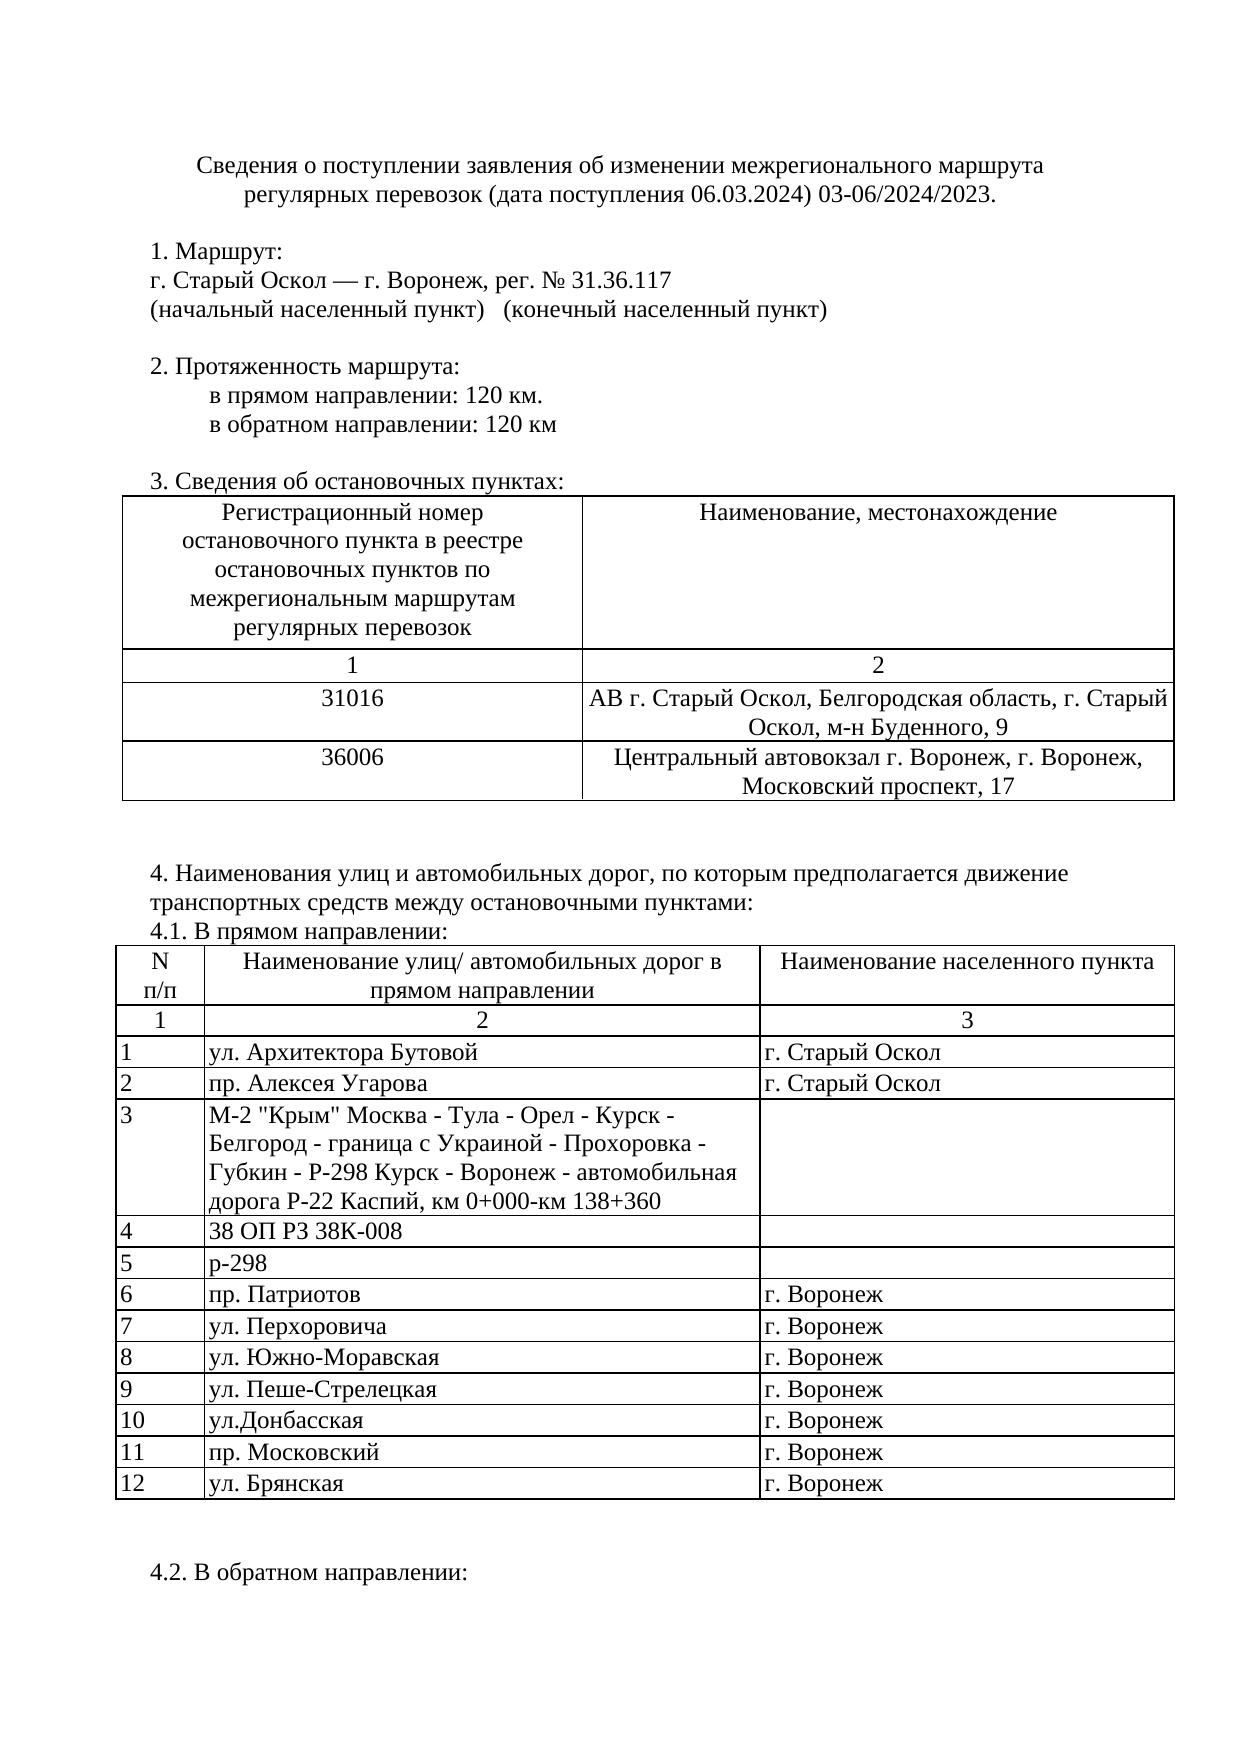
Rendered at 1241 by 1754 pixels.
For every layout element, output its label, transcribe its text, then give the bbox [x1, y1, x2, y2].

table_cell [761, 1248, 1174, 1278]
table_cell 1 [117, 1006, 204, 1035]
text 4.1. В прямом направлении: [150, 916, 1090, 945]
table_cell 1 [117, 1037, 204, 1067]
table_cell пр. Алексея Угарова [205, 1068, 759, 1098]
table_cell 2 [205, 1006, 759, 1035]
table_cell Центральный автовокзал г. Воронеж, г. Воронеж, Московский проспект, 17 [583, 742, 1173, 799]
table_cell [761, 1216, 1174, 1246]
table_header Наименование населенного пункта [761, 946, 1174, 1004]
table_cell ул. Архитектора Бутовой [205, 1037, 759, 1067]
table_cell 31016 [123, 683, 582, 740]
table_cell 2 [117, 1068, 204, 1098]
table_cell пр. Патриотов [205, 1279, 759, 1309]
table_cell 2 [583, 650, 1173, 681]
table_header N п/п [117, 946, 204, 1004]
text в прямом направлении: 120 км. [150, 380, 1090, 409]
table_cell г. Старый Оскол [761, 1037, 1174, 1067]
text 4. Наименования улиц и автомобильных дорог, по которым предполагается движение транспортных средств между остановочными пунктами: [150, 858, 1090, 916]
table_cell 7 [117, 1311, 204, 1341]
table_cell г. Воронеж [761, 1468, 1174, 1498]
table_cell 9 [117, 1374, 204, 1403]
table_cell ул. Пеше-Стрелецкая [205, 1374, 759, 1403]
table_cell г. Воронеж [761, 1437, 1174, 1466]
text 1. Маршрут: [150, 236, 1090, 265]
table_cell 36006 [123, 742, 582, 799]
table_cell 1 [123, 650, 582, 681]
table_header Регистрационный номер остановочного пункта в реестре остановочных пунктов по межрегиональным маршрутам регулярных перевозок [123, 497, 582, 648]
table_cell г. Воронеж [761, 1374, 1174, 1403]
table_cell г. Воронеж [761, 1311, 1174, 1341]
table_cell [761, 1100, 1174, 1215]
text Сведения о поступлении заявления об изменении межрегионального маршрута регулярных перевозок (дата поступления 06.03.2024) 03-06/2024/2023. [150, 150, 1090, 207]
table_cell ул. Южно-Моравская [205, 1342, 759, 1372]
table_header Наименование, местонахождение [583, 497, 1173, 648]
table_cell г. Воронеж [761, 1342, 1174, 1372]
table_cell М-2 "Крым" Москва - Тула - Орел - Курск - Белгород - граница с Украиной - Прохоровка - Губкин - Р-298 Курск - Воронеж - автомобильная дорога Р-22 Каспий, км 0+000-км 138+360 [205, 1100, 759, 1215]
table_cell 4 [117, 1216, 204, 1246]
text 3. Сведения об остановочных пунктах: [150, 466, 1090, 495]
table_cell 38 ОП РЗ 38К-008 [205, 1216, 759, 1246]
text (начальный населенный пункт) (конечный населенный пункт) [150, 294, 1090, 322]
table_cell 10 [117, 1405, 204, 1435]
text 2. Протяженность маршрута: [150, 351, 1090, 380]
table_cell ул. Брянская [205, 1468, 759, 1498]
text г. Старый Оскол — г. Воронеж, рег. № 31.36.117 [150, 265, 1090, 294]
text 4.2. В обратном направлении: [150, 1557, 1090, 1586]
table_cell г. Воронеж [761, 1405, 1174, 1435]
table_cell пр. Московский [205, 1437, 759, 1466]
table_cell АВ г. Старый Оскол, Белгородская область, г. Старый Оскол, м-н Буденного, 9 [583, 683, 1173, 740]
table_cell 6 [117, 1279, 204, 1309]
table_cell р-298 [205, 1248, 759, 1278]
table_cell 3 [761, 1006, 1174, 1035]
table_header Наименование улиц/ автомобильных дорог в прямом направлении [205, 946, 759, 1004]
text в обратном направлении: 120 км [150, 409, 1090, 437]
table_cell 3 [117, 1100, 204, 1215]
table_cell г. Воронеж [761, 1279, 1174, 1309]
table_cell г. Старый Оскол [761, 1068, 1174, 1098]
table_cell ул.Донбасская [205, 1405, 759, 1435]
table_cell ул. Перхоровича [205, 1311, 759, 1341]
table_cell 5 [117, 1248, 204, 1278]
table_cell 8 [117, 1342, 204, 1372]
table_cell 12 [117, 1468, 204, 1498]
table_cell 11 [117, 1437, 204, 1466]
